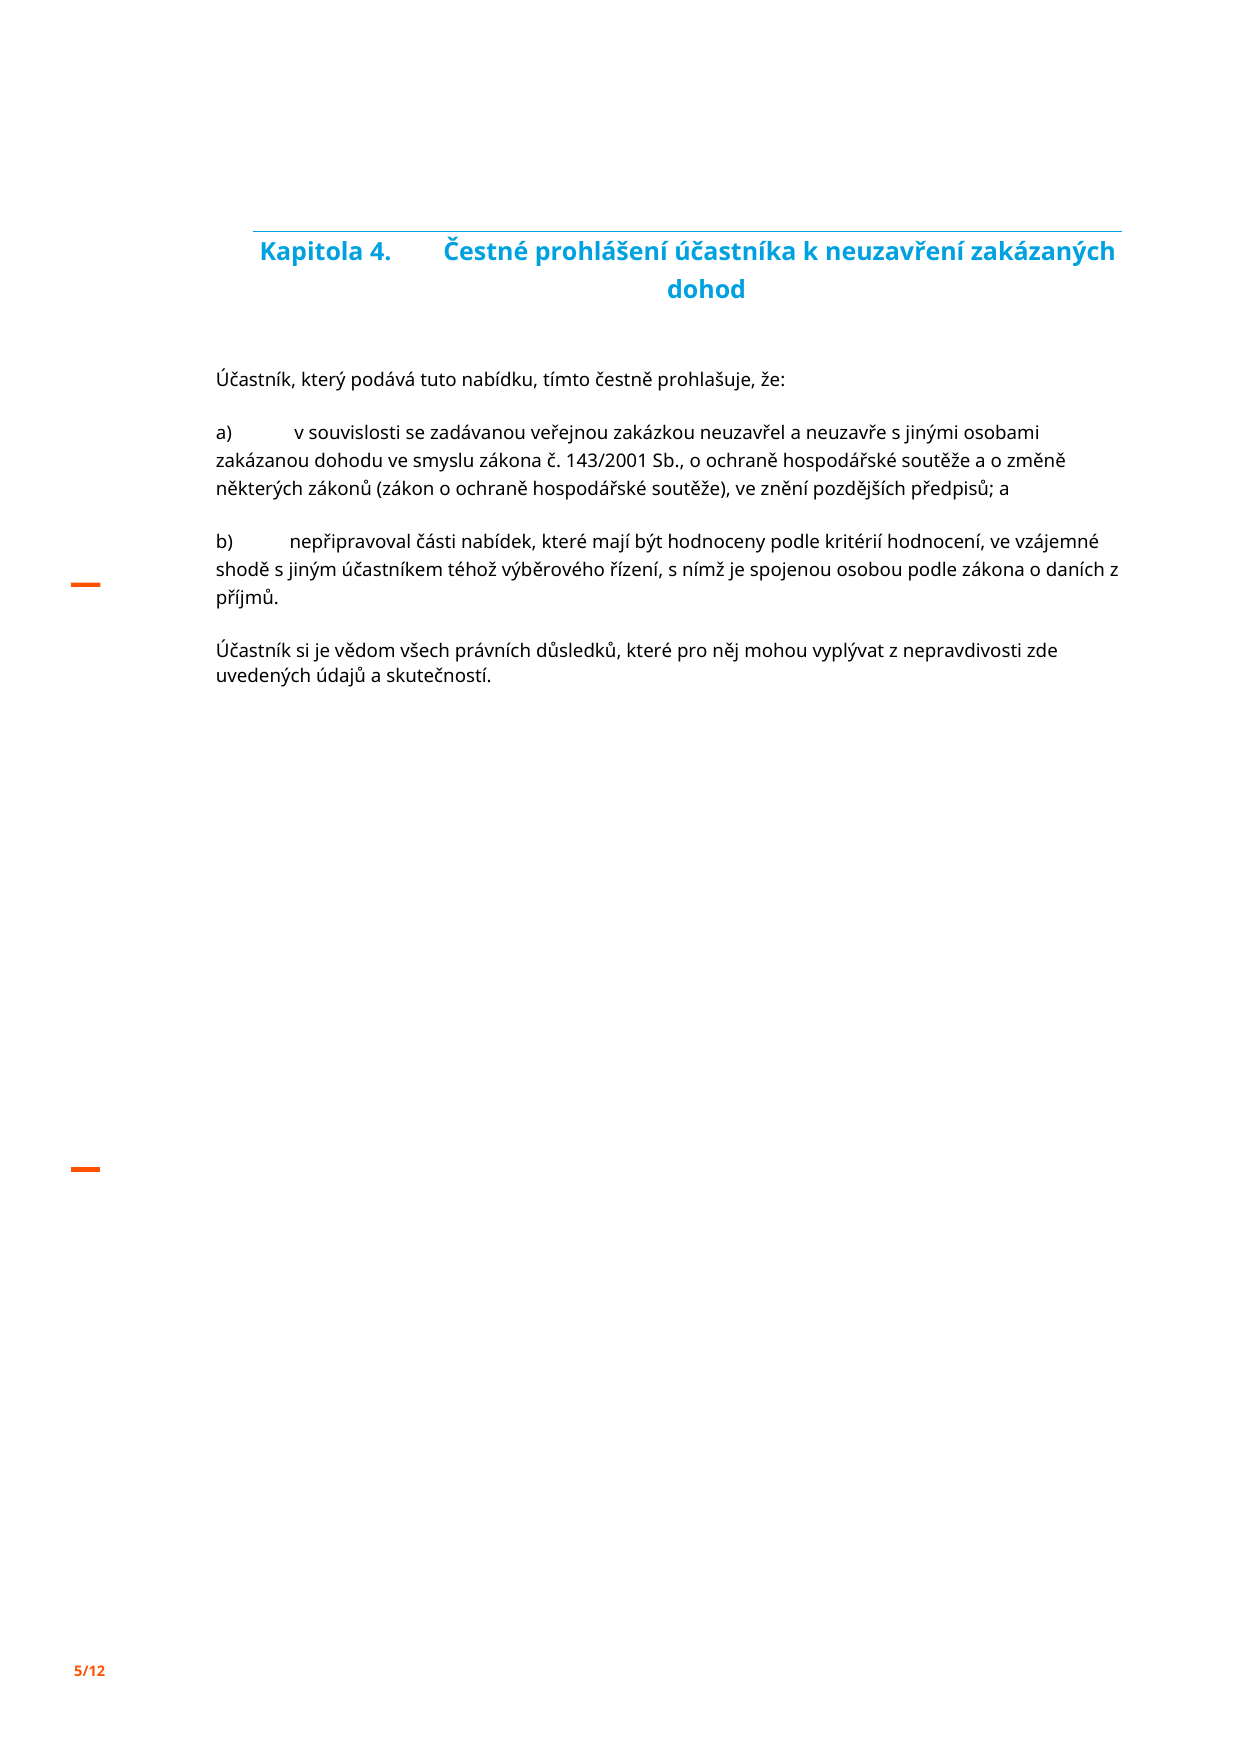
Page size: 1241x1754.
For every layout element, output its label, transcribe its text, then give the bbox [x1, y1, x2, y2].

text a) v souvislosti se zadávanou veřejnou zakázkou neuzavřel a neuzavře s jinými osobami zakázanou dohodu ve smyslu zákona č. 143/2001 Sb., o ochraně hospodářské soutěže a o změně některých zákonů (zákon o ochraně hospodářské soutěže), ve znění pozdějších předpisů; a [216, 419, 1122, 501]
text Účastník, který podává tuto nabídku, tímto čestně prohlašuje, že: [216, 366, 1122, 392]
text Účastník si je vědom všech právních důsledků, které pro něj mohou vyplývat z nepravdivosti zde uvedených údajů a skutečností. [216, 637, 1122, 688]
text b) nepřipravoval části nabídek, které mají být hodnoceny podle kritérií hodnocení, ve vzájemné shodě s jiným účastníkem téhož výběrového řízení, s nímž je spojenou osobou podle zákona o daních z příjmů. [216, 528, 1122, 610]
subtitle Čestné prohlášení účastníka k neuzavření zakázaných dohod [253, 232, 1122, 305]
